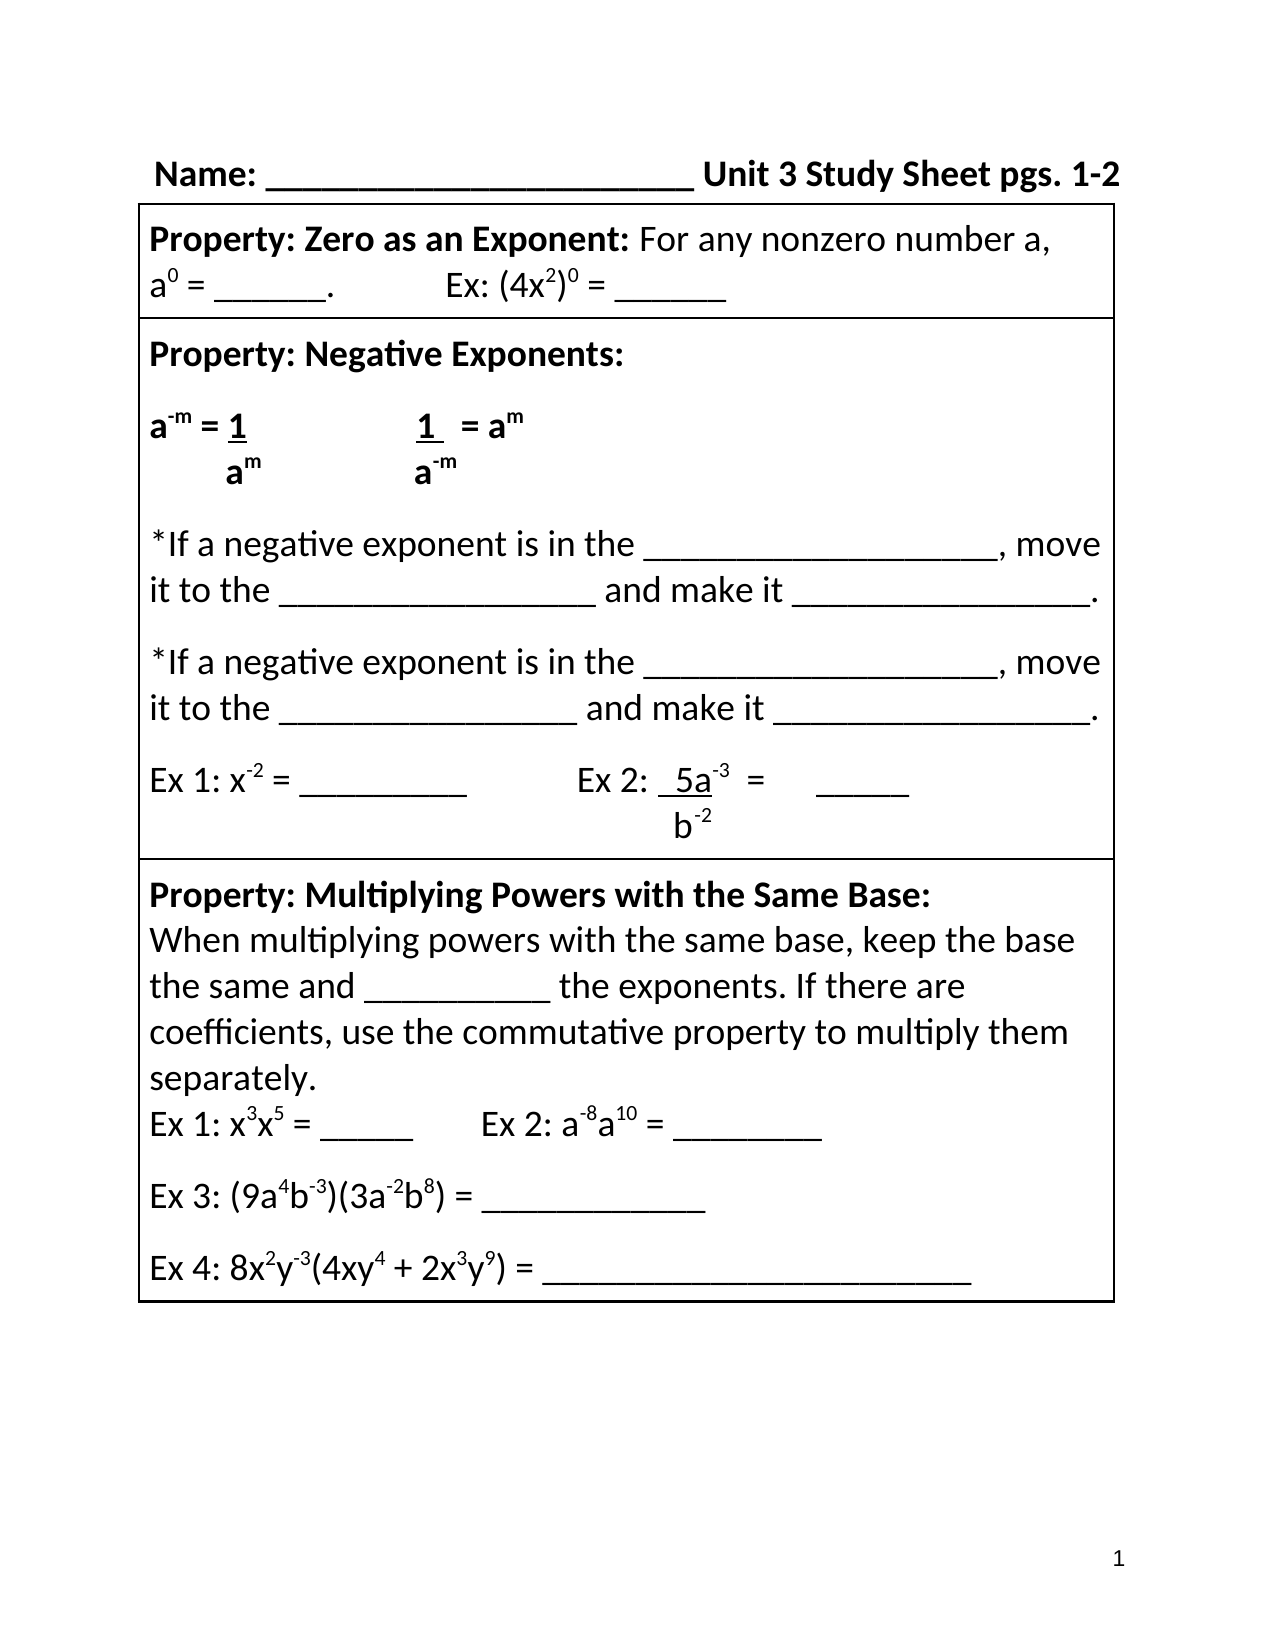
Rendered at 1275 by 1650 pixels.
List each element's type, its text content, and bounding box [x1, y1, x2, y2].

table_header Property: Zero as an Exponent: For any nonzero number a, a0 = ______. Ex: (4x2)0 = ______ [140, 205, 1113, 317]
table_cell Property: Multiplying Powers with the Same Base: When multiplying powers with the same base, keep the base the same and __________ the exponents. If there are coefficients, use the commutative property to multiply them separately. Ex 1: x3x5 = _____ Ex 2: a-8a10 = ________ Ex 3: (9a4b-3)(3a-2b8) = ____________ Ex 4: 8x2y-3(4xy4 + 2x3y9) = _______________________ [140, 860, 1113, 1300]
table_cell Property: Negative Exponents: a-m = 1 1 = am am a-m *If a negative exponent is in the ___________________, move it to the _________________ and make it ________________. *If a negative exponent is in the ___________________, move it to the ________________ and make it _________________. Ex 1: x-2 = _________ Ex 2: 5a-3 = _____ b-2 [140, 319, 1113, 858]
text Name: _______________________ Unit 3 Study Sheet pgs. 1-2 [150, 150, 1125, 196]
